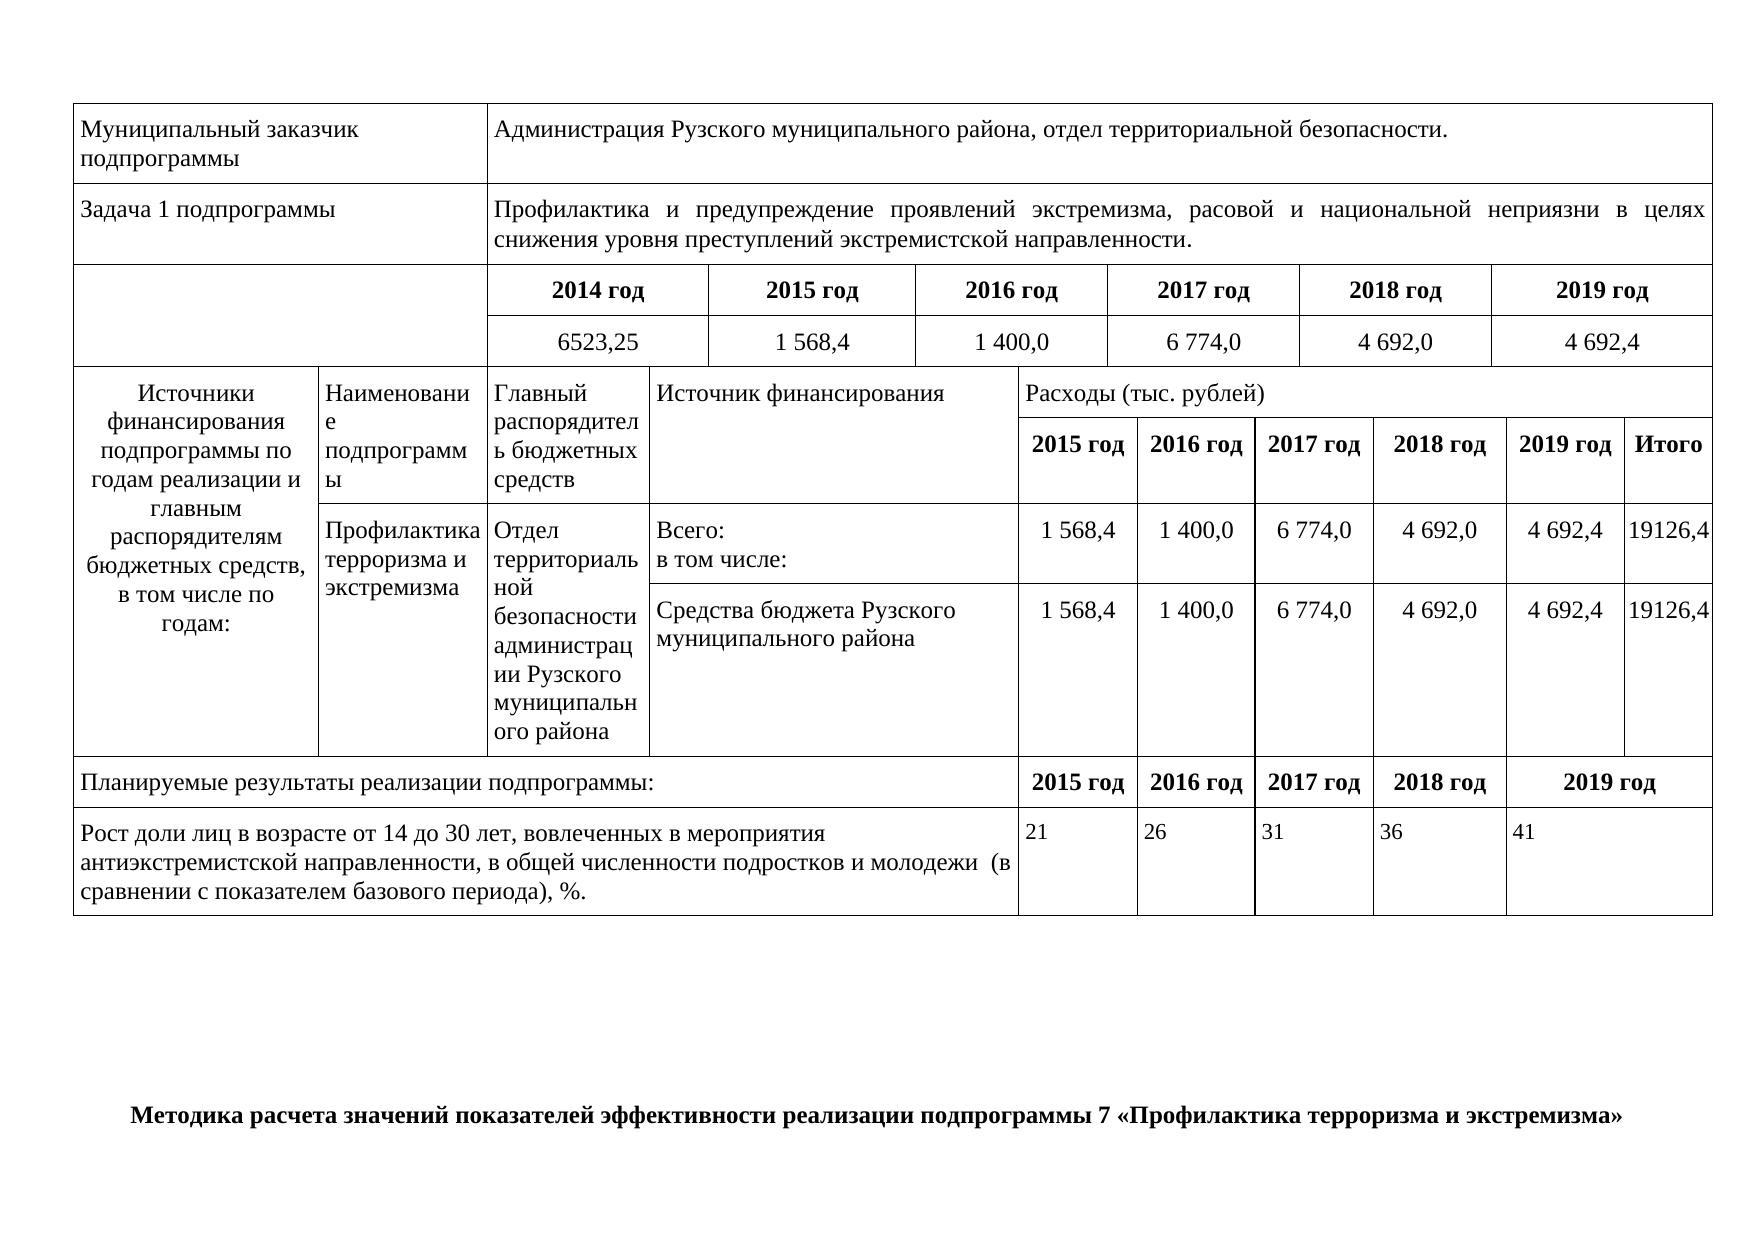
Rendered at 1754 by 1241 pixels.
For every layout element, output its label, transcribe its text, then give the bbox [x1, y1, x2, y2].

table_cell 2018 год [1374, 418, 1506, 503]
text Методика расчета значений показателей эффективности реализации подпрограммы 7 «Профилактика терроризма и экстремизма» [118, 1100, 1636, 1129]
table_cell 2017 год [1256, 418, 1373, 503]
table_cell 1 400,0 [916, 316, 1107, 366]
table_cell 19126,4 [1625, 584, 1712, 756]
table_header Муниципальный заказчик подпрограммы [74, 104, 487, 182]
table_cell 2016 год [1138, 757, 1254, 807]
table_cell 2016 год [916, 265, 1107, 315]
table_cell 2019 год [1492, 265, 1712, 315]
table_cell Всего: в том числе: [650, 504, 1018, 583]
table_cell 1 568,4 [709, 316, 915, 366]
table_cell Наименование подпрограммы [319, 367, 487, 503]
table_cell [74, 265, 487, 366]
table_cell Планируемые результаты реализации подпрограммы: [74, 757, 1018, 807]
table_cell 2018 год [1300, 265, 1491, 315]
table_cell Итого [1625, 418, 1712, 503]
table_cell 2014 год [488, 265, 708, 315]
table_cell 2019 год [1507, 418, 1624, 503]
table_cell Главный распорядитель бюджетных средств [488, 367, 649, 503]
table_cell 1 400,0 [1138, 584, 1254, 756]
table_cell 4 692,0 [1374, 504, 1506, 583]
table_cell Средства бюджета Рузского муниципального района [650, 584, 1018, 756]
table_cell 4 692,4 [1507, 504, 1624, 583]
table_cell Источник финансирования [650, 367, 1018, 503]
table_cell 2019 год [1507, 757, 1712, 807]
table_cell Задача 1 подпрограммы [74, 184, 487, 264]
table_cell 6523,25 [488, 316, 708, 366]
table_cell Профилактика терроризма и экстремизма [319, 504, 487, 756]
table_cell 2015 год [709, 265, 915, 315]
table_cell 6 774,0 [1256, 584, 1373, 756]
table_cell 6 774,0 [1108, 316, 1299, 366]
table_cell Профилактика и предупреждение проявлений экстремизма, расовой и национальной неприязни в целях снижения уровня преступлений экстремистской направленности. [488, 184, 1712, 264]
table_header Администрация Рузского муниципального района, отдел территориальной безопасности. [488, 104, 1712, 182]
table_cell 1 400,0 [1138, 504, 1254, 583]
table_cell 2016 год [1138, 418, 1254, 503]
table_cell 4 692,0 [1374, 584, 1506, 756]
table_cell 4 692,0 [1300, 316, 1491, 366]
table_cell 6 774,0 [1256, 504, 1373, 583]
table_cell 1 568,4 [1019, 584, 1137, 756]
table_cell Рост доли лиц в возрасте от 14 до 30 лет, вовлеченных в мероприятия антиэкстремистской направленности, в общей численности подростков и молодежи (в сравнении с показателем базового периода), %. [74, 808, 1018, 915]
table_cell 1 568,4 [1019, 504, 1137, 583]
table_cell 36 [1374, 808, 1506, 915]
table_cell 31 [1256, 808, 1373, 915]
table_cell 19126,4 [1625, 504, 1712, 583]
table_cell 2015 год [1019, 418, 1137, 503]
table_cell 2017 год [1108, 265, 1299, 315]
table_cell 4 692,4 [1507, 584, 1624, 756]
table_cell Отдел территориальной безопасности администрации Рузского муниципального района [488, 504, 649, 756]
table_cell Источники финансирования подпрограммы по годам реализации и главным распорядителям бюджетных средств, в том числе по годам: [74, 367, 318, 756]
table_cell 2015 год [1019, 757, 1137, 807]
table_cell 41 [1507, 808, 1712, 915]
table_cell 26 [1138, 808, 1254, 915]
table_cell 2017 год [1256, 757, 1373, 807]
table_cell 2018 год [1374, 757, 1506, 807]
table_cell 21 [1019, 808, 1137, 915]
table_cell 4 692,4 [1492, 316, 1712, 366]
table_cell Расходы (тыс. рублей) [1019, 367, 1712, 417]
